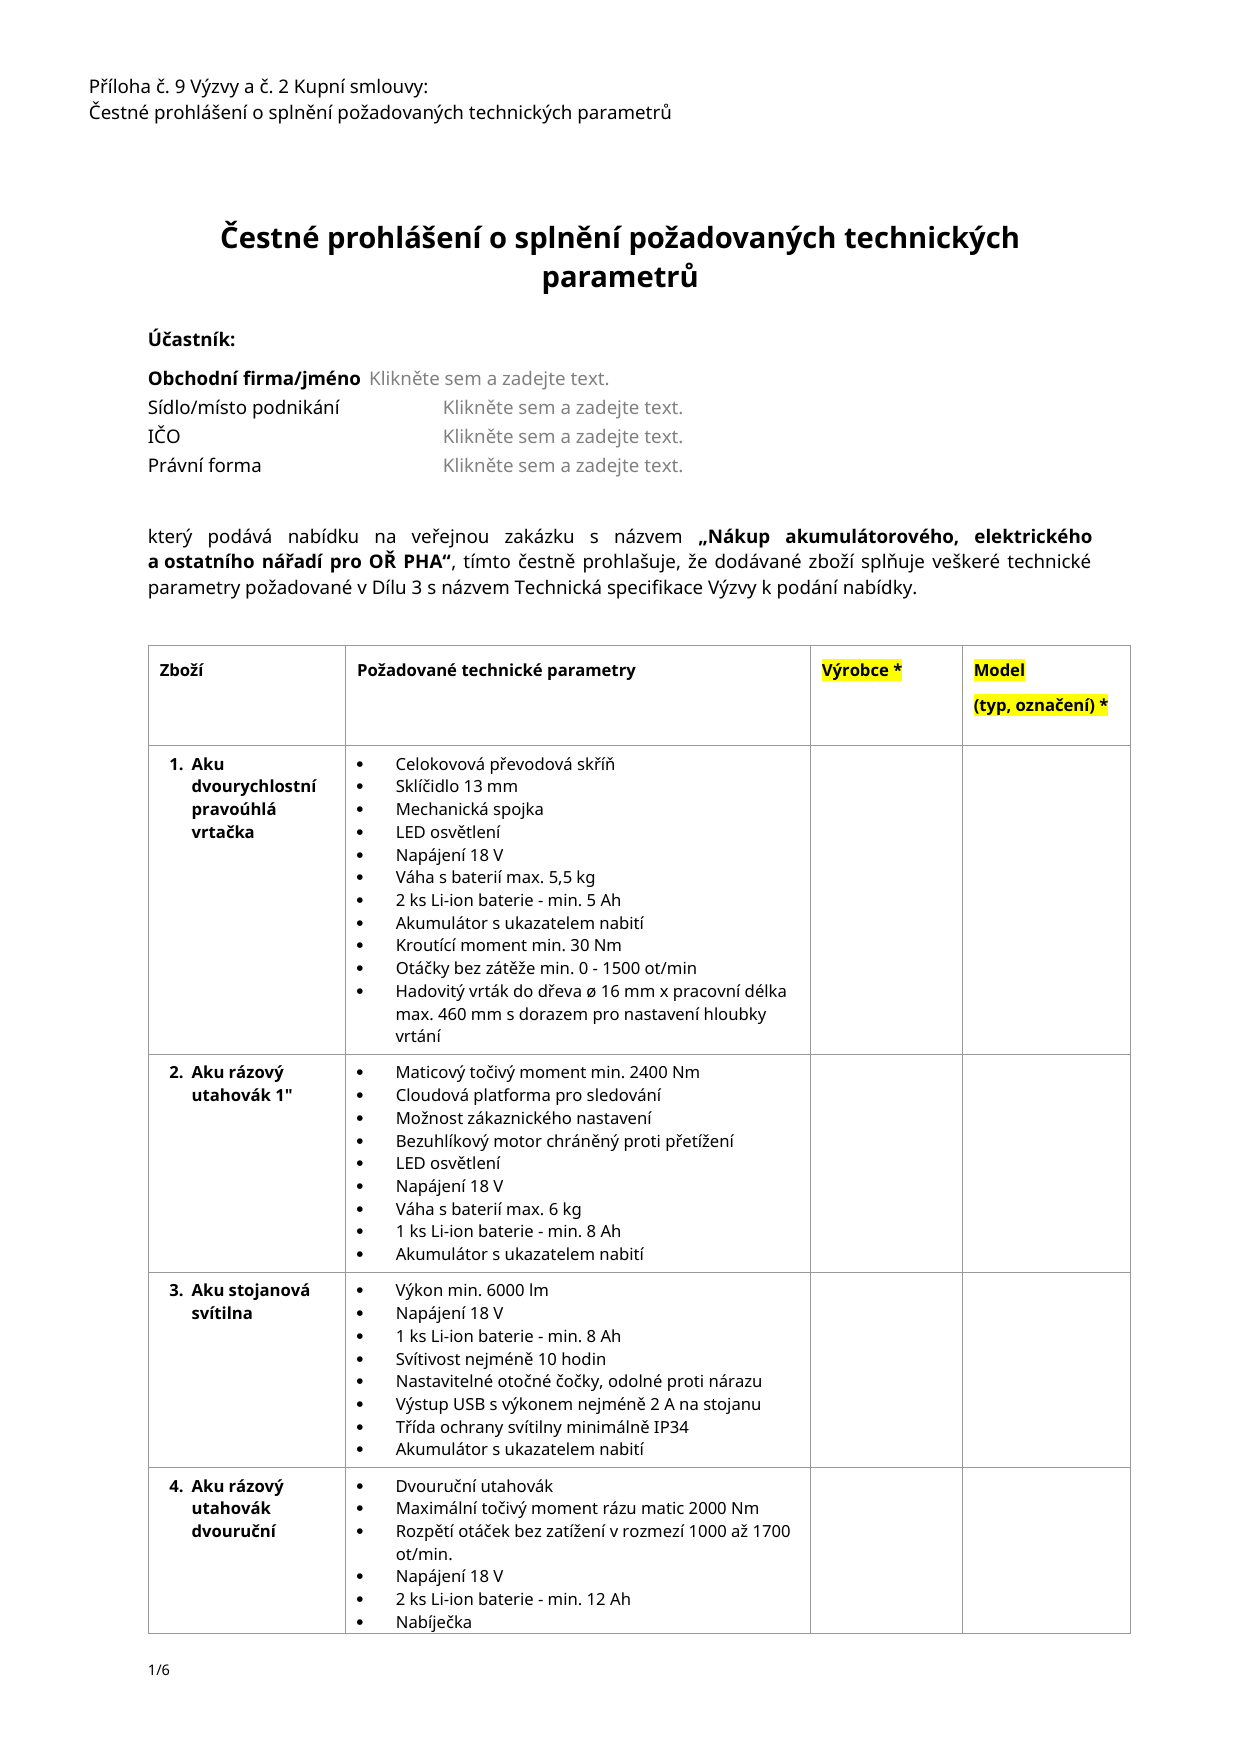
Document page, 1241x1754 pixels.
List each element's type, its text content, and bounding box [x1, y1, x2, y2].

text Účastník: [148, 321, 1092, 352]
table_cell Maticový točivý moment min. 2400 Nm Cloudová platforma pro sledování Možnost zákaznického nastavení Bezuhlíkový motor chráněný proti přetížení LED osvětlení Napájení 18 V Váha s baterií max. 6 kg 1 ks Li-ion baterie - min. 8 Ah Akumulátor s ukazatelem nabití [346, 1055, 810, 1272]
table_cell Celokovová převodová skříň Sklíčidlo 13 mm Mechanická spojka LED osvětlení Napájení 18 V Váha s baterií max. 5,5 kg 2 ks Li-ion baterie - min. 5 Ah Akumulátor s ukazatelem nabití Kroutící moment min. 30 Nm Otáčky bez zátěže min. 0 - 1500 ot/min Hadovitý vrták do dřeva ø 16 mm x pracovní délka max. 460 mm s dorazem pro nastavení hloubky vrtání [346, 746, 810, 1054]
text Obchodní firma/jméno [148, 365, 1092, 390]
table_cell [811, 1055, 962, 1272]
table_cell [963, 1468, 1130, 1633]
text Právní forma [148, 453, 1092, 478]
table_cell [963, 1273, 1130, 1467]
text který podává nabídku na veřejnou zakázku s názvem „Nákup akumulátorového, elektrického a ostatního nářadí pro OŘ PHA“, tímto čestně prohlašuje, že dodávané zboží splňuje veškeré technické parametry požadované v Dílu 3 s názvem Technická specifikace Výzvy k podání nabídky. [148, 523, 1092, 600]
table_cell Výkon min. 6000 lm Napájení 18 V 1 ks Li-ion baterie - min. 8 Ah Svítivost nejméně 10 hodin Nastavitelné otočné čočky, odolné proti nárazu Výstup USB s výkonem nejméně 2 A na stojanu Třída ochrany svítilny minimálně IP34 Akumulátor s ukazatelem nabití [346, 1273, 810, 1467]
text Čestné prohlášení o splnění požadovaných technických parametrů [148, 217, 1092, 296]
table_header Požadované technické parametry [346, 646, 810, 745]
table_cell [963, 746, 1130, 1054]
table_header Zboží [149, 646, 345, 745]
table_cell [346, 1468, 810, 1633]
table_cell Aku dvourychlostní pravoúhlá vrtačka [149, 746, 345, 1054]
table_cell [149, 1468, 345, 1633]
table_cell [811, 1273, 962, 1467]
table_cell Aku stojanová svítilna [149, 1273, 345, 1467]
table_cell [811, 746, 962, 1054]
text IČO [148, 423, 1092, 449]
table_cell [963, 1055, 1130, 1272]
table_cell [811, 1468, 962, 1633]
text Sídlo/místo podnikání [148, 394, 1092, 419]
table_header Model (typ, označení) * [963, 646, 1130, 745]
table_header Výrobce * [811, 646, 962, 745]
table_cell Aku rázový utahovák 1" [149, 1055, 345, 1272]
